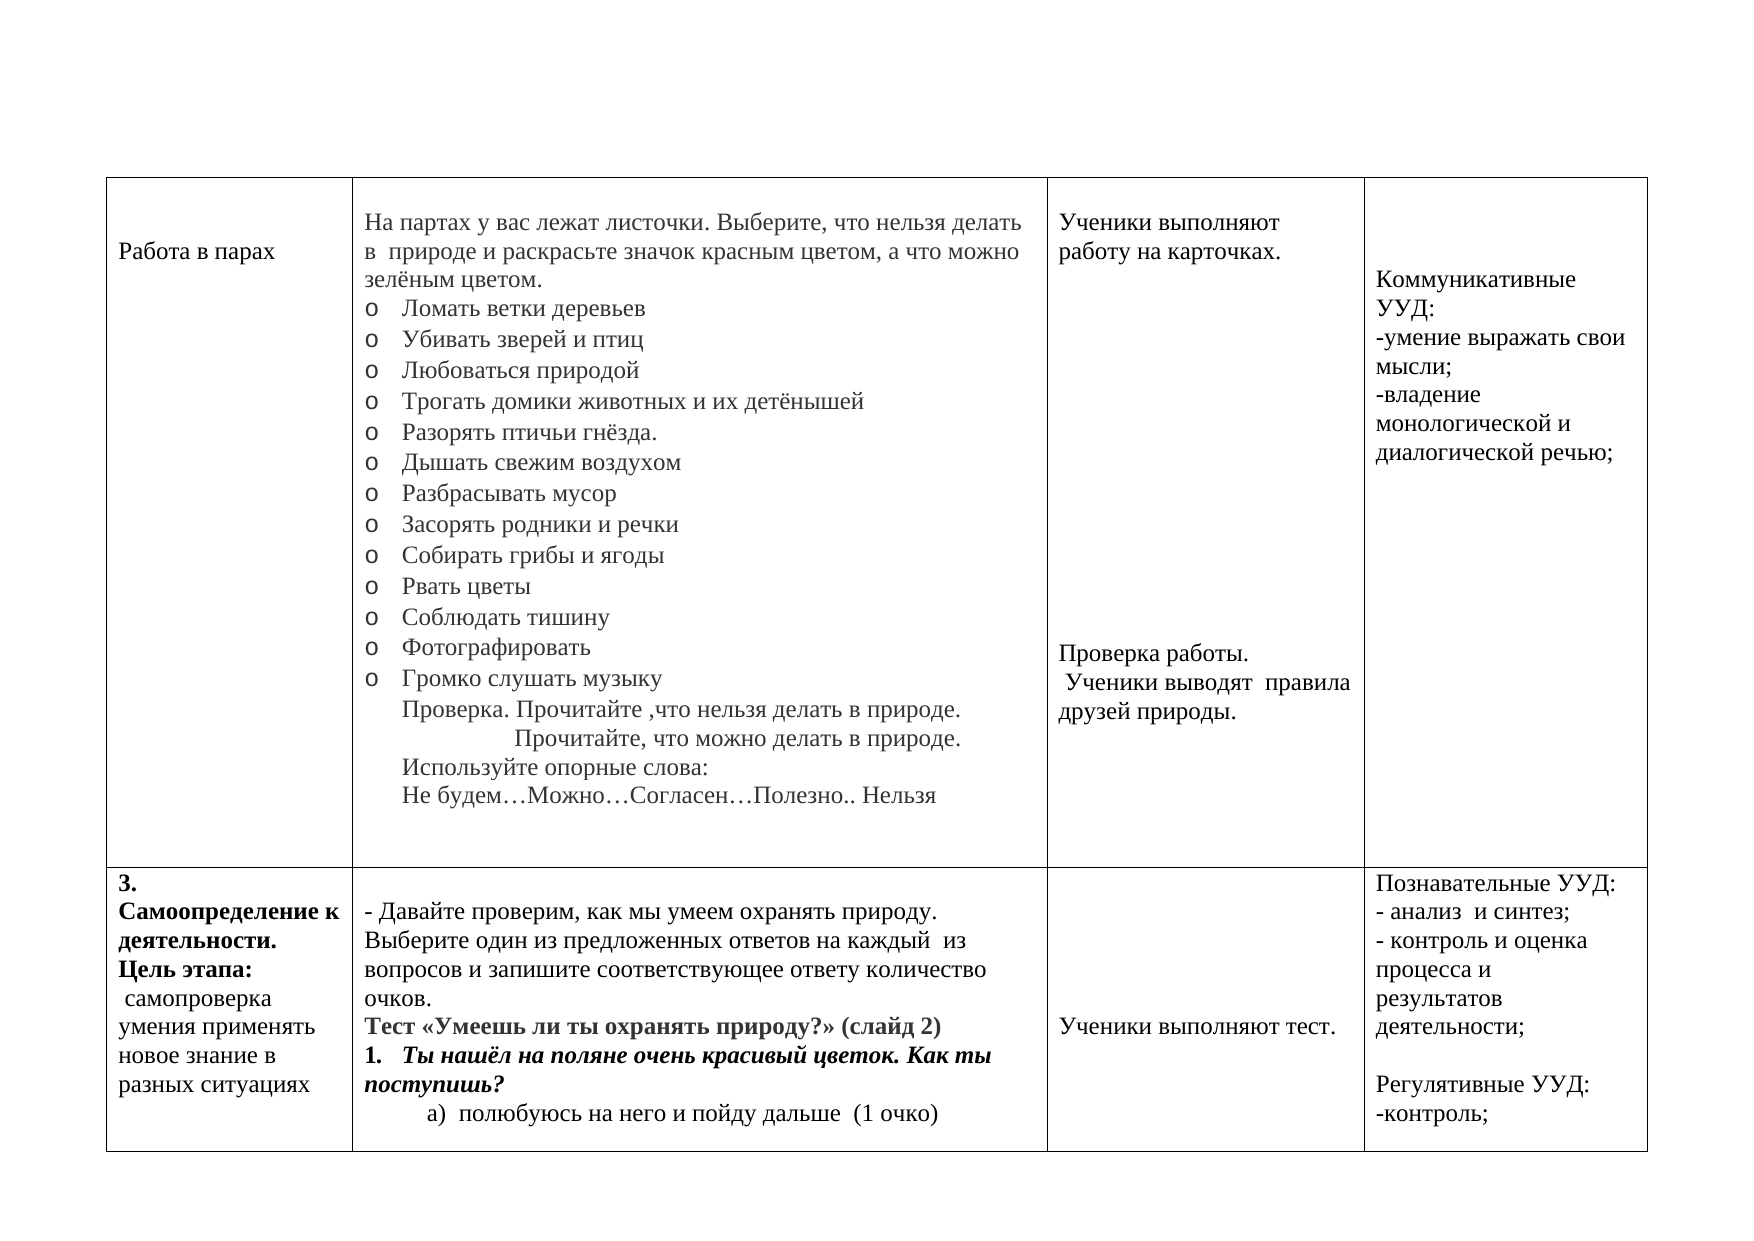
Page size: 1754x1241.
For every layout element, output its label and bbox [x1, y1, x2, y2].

table_cell [107, 868, 352, 1151]
table_cell [1365, 868, 1647, 1151]
table_cell [353, 868, 1047, 1151]
table_cell [353, 178, 1047, 867]
table_cell [107, 178, 352, 867]
table_cell [1048, 868, 1364, 1151]
table_cell [1048, 178, 1364, 867]
table_cell [1365, 178, 1647, 867]
